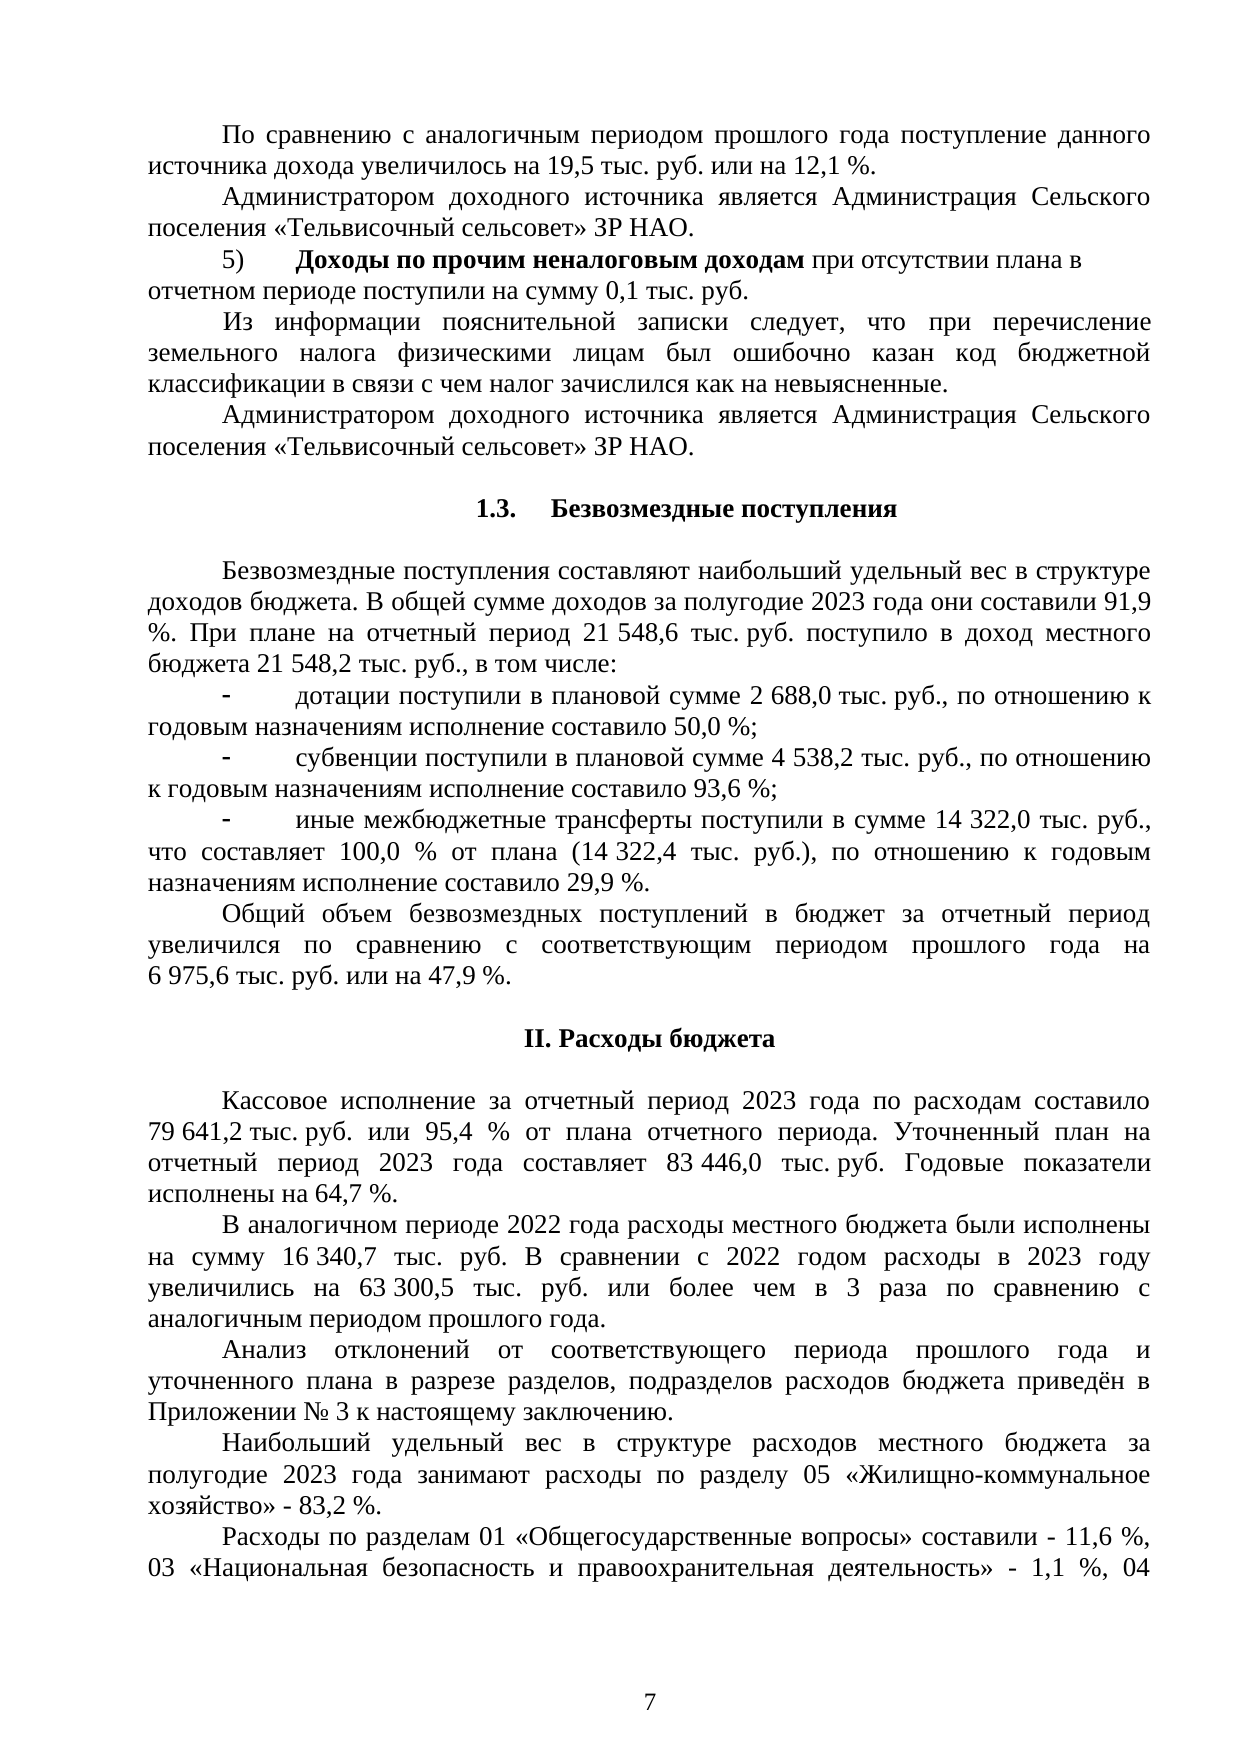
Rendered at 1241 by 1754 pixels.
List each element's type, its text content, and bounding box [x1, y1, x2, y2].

list дотации поступили в плановой сумме 2 688,0 тыс. руб., по отношению к годовым назначениям исполнение составило 50,0 %; [148, 679, 1152, 741]
list Доходы по прочим неналоговым доходам при отсутствии плана в отчетном периоде поступили на сумму 0,1 тыс. руб. [148, 243, 1152, 305]
text Безвозмездные поступления составляют наибольший удельный вес в структуре доходов бюджета. В общей сумме доходов за полугодие 2023 года они составили 91,9 %. При плане на отчетный период 21 548,6 тыс. руб. поступило в доход местного бюджета 21 548,2 тыс. руб., в том числе: [148, 554, 1152, 679]
list субвенции поступили в плановой сумме 4 538,2 тыс. руб., по отношению к годовым назначениям исполнение составило 93,6 %; [148, 741, 1152, 803]
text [148, 1520, 1152, 1582]
list Расходы бюджета [148, 1022, 1152, 1053]
list Из информации пояснительной записки следует, что при перечисление земельного налога физическими лицам был ошибочно казан код бюджетной классификации в связи с чем налог зачислился как на невыясненные. [148, 305, 1152, 398]
text По сравнению с аналогичным периодом прошлого года поступление данного источника дохода увеличилось на 19,5 тыс. руб. или на 12,1 %. [148, 118, 1152, 180]
text Наибольший удельный вес в структуре расходов местного бюджета за полугодие 2023 года занимают расходы по разделу 05 «Жилищно-коммунальное хозяйство» - 83,2 %. [148, 1427, 1152, 1520]
text В аналогичном периоде 2022 года расходы местного бюджета были исполнены на сумму 16 340,7 тыс. руб. В сравнении с 2022 годом расходы в 2023 году увеличились на 63 300,5 тыс. руб. или более чем в 3 раза по сравнению с аналогичным периодом прошлого года. [148, 1208, 1152, 1333]
text Администратором доходного источника является Администрация Сельского поселения «Тельвисочный сельсовет» ЗР НАО. [148, 180, 1152, 243]
text Анализ отклонений от соответствующего периода прошлого года и уточненного плана в разрезе разделов, подразделов расходов бюджета приведён в Приложении № 3 к настоящему заключению. [148, 1333, 1152, 1427]
text Кассовое исполнение за отчетный период 2023 года по расходам составило 79 641,2 тыс. руб. или 95,4 % от плана отчетного периода. Уточненный план на отчетный период 2023 года составляет 83 446,0 тыс. руб. Годовые показатели исполнены на 64,7 %. [148, 1084, 1152, 1208]
list Безвозмездные поступления [221, 492, 1152, 523]
text Администратором доходного источника является Администрация Сельского поселения «Тельвисочный сельсовет» ЗР НАО. [148, 398, 1152, 461]
text Общий объем безвозмездных поступлений в бюджет за отчетный период увеличился по сравнению с соответствующим периодом прошлого года на 6 975,6 тыс. руб. или на 47,9 %. [148, 897, 1152, 991]
list иные межбюджетные трансферты поступили в сумме 14 322,0 тыс. руб., что составляет 100,0 % от плана (14 322,4 тыс. руб.), по отношению к годовым назначениям исполнение составило 29,9 %. [148, 803, 1152, 897]
